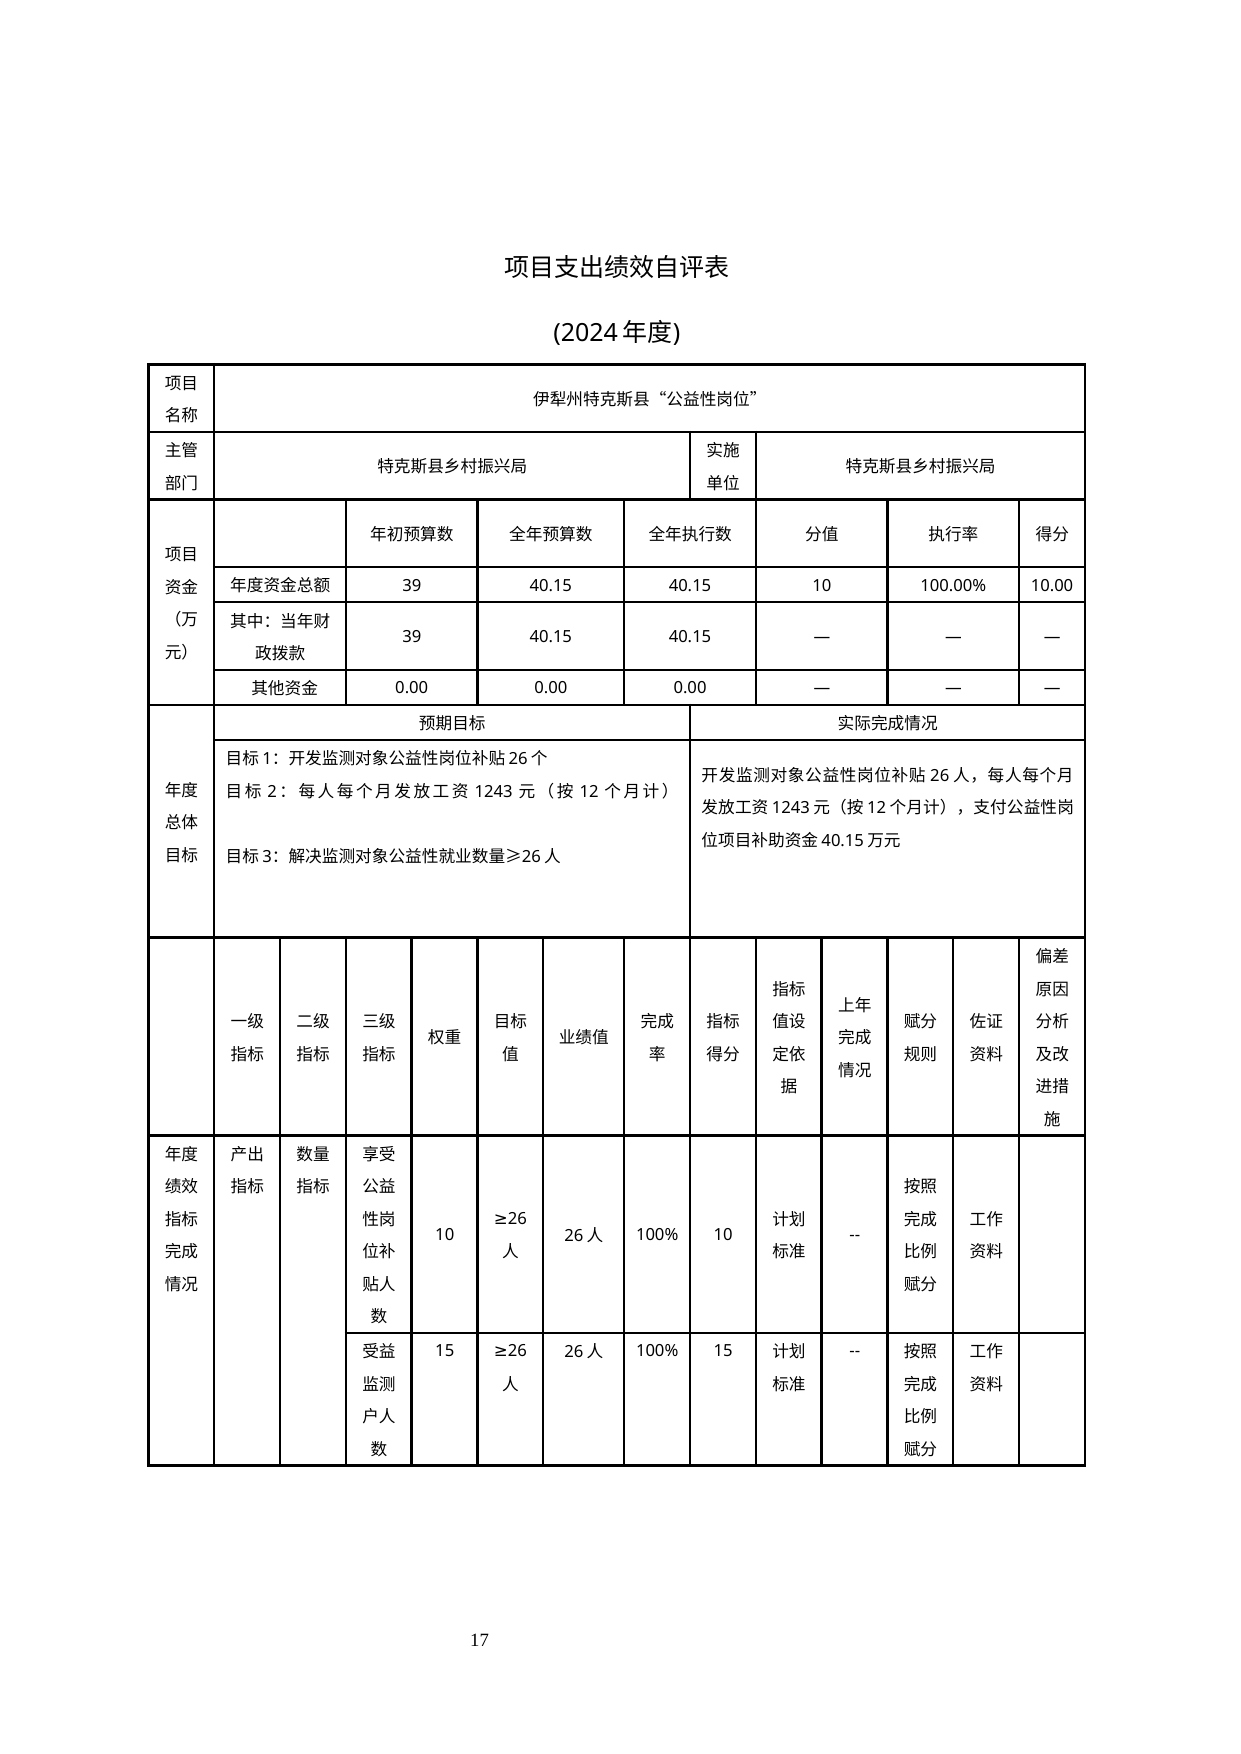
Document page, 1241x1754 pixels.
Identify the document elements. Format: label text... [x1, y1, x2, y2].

table_cell [1020, 1137, 1084, 1331]
table_cell 100.00% [889, 568, 1018, 601]
table_cell 计划标准 [757, 1334, 820, 1464]
table_cell 佐证资料 [954, 939, 1018, 1134]
table_cell 全年预算数 [479, 501, 623, 566]
table_cell — [1020, 671, 1084, 703]
table_cell 数量指标 [281, 1137, 345, 1464]
table_cell 工作资料 [954, 1137, 1018, 1331]
table_cell [1020, 1334, 1084, 1464]
table_cell 指标值设定依据 [757, 939, 820, 1134]
table_cell 26人 [544, 1334, 623, 1464]
table_cell 实施单位 [691, 433, 755, 498]
table_cell 主管部门 [150, 433, 213, 498]
table_cell 预期目标 [215, 706, 689, 739]
table_cell 特克斯县乡村振兴局 [215, 433, 689, 498]
table_cell 100% [625, 1334, 689, 1464]
table_cell 执行率 [889, 501, 1018, 566]
table_cell 年度总体目标 [150, 706, 213, 936]
table_cell -- [823, 1334, 886, 1464]
table_cell 受益监测户人数 [347, 1334, 410, 1464]
table_cell 二级指标 [281, 939, 345, 1134]
table_cell 39 [347, 603, 476, 668]
table_cell 业绩值 [544, 939, 623, 1134]
table_cell 三级指标 [347, 939, 410, 1134]
table_cell 26人 [544, 1137, 623, 1331]
table_cell 分值 [757, 501, 886, 566]
table_cell 偏差原因分析及改进措施 [1020, 939, 1084, 1134]
table_cell 特克斯县乡村振兴局 [757, 433, 1084, 498]
table_cell 15 [691, 1334, 755, 1464]
table_cell 实际完成情况 [691, 706, 1084, 739]
table_cell — [757, 671, 886, 703]
table_cell 40.15 [625, 568, 755, 601]
table_cell 15 [413, 1334, 476, 1464]
table_cell 10.00 [1020, 568, 1084, 601]
table_cell 目标1：开发监测对象公益性岗位补贴26个 目标2：每人每个月发放工资1243元（按12个月计） 目标3：解决监测对象公益性就业数量≥26人 [215, 741, 689, 936]
table_cell (2024年度) [148, 298, 1085, 363]
table_cell — [889, 603, 1018, 668]
table_cell 完成率 [625, 939, 689, 1134]
table_cell -- [823, 1137, 886, 1331]
table_cell 产出指标 [215, 1137, 279, 1464]
table_cell 年度绩效指标完成情况 [150, 1137, 213, 1464]
table_cell 39 [347, 568, 476, 601]
table_cell 40.15 [625, 603, 755, 668]
table_cell 项目名称 [150, 366, 213, 431]
table_cell 0.00 [479, 671, 623, 703]
table_cell 0.00 [347, 671, 476, 703]
table_cell 一级指标 [215, 939, 279, 1134]
table_cell ≥26人 [479, 1137, 542, 1331]
table_cell [215, 501, 345, 566]
table_header 项目支出绩效自评表 [148, 233, 1085, 298]
table_cell 按照完成比例赋分 [889, 1334, 952, 1464]
table_cell ≥26人 [479, 1334, 542, 1464]
table_cell 0.00 [625, 671, 755, 703]
table_cell 其他资金 [215, 671, 345, 703]
table_cell 计划标准 [757, 1137, 820, 1331]
table_cell 享受公益性岗位补贴人数 [347, 1137, 410, 1331]
table_cell [150, 939, 213, 1134]
table_cell 10 [757, 568, 886, 601]
table_cell 权重 [413, 939, 476, 1134]
table_cell 40.15 [479, 568, 623, 601]
table_cell 年初预算数 [347, 501, 476, 566]
table_cell 按照完成比例赋分 [889, 1137, 952, 1331]
table_cell 10 [691, 1137, 755, 1331]
table_cell 开发监测对象公益性岗位补贴26人，每人每个月发放工资1243元（按12个月计），支付公益性岗位项目补助资金40.15万元 [691, 741, 1084, 936]
table_cell 目标值 [479, 939, 542, 1134]
table_cell 赋分规则 [889, 939, 952, 1134]
table_cell 100% [625, 1137, 689, 1331]
table_cell 其中：当年财政拨款 [215, 603, 345, 668]
table_cell 上年完成情况 [823, 939, 886, 1134]
table_cell 工作资料 [954, 1334, 1018, 1464]
table_cell — [1020, 603, 1084, 668]
table_cell — [889, 671, 1018, 703]
table_cell 年度资金总额 [215, 568, 345, 601]
table_cell 10 [413, 1137, 476, 1331]
table_cell 伊犁州特克斯县“公益性岗位” [215, 366, 1084, 431]
table_cell 项目资金（万元） [150, 501, 213, 703]
table_cell 全年执行数 [625, 501, 755, 566]
table_cell 指标得分 [691, 939, 755, 1134]
table_cell 得分 [1020, 501, 1084, 566]
table_cell — [757, 603, 886, 668]
table_cell 40.15 [479, 603, 623, 668]
